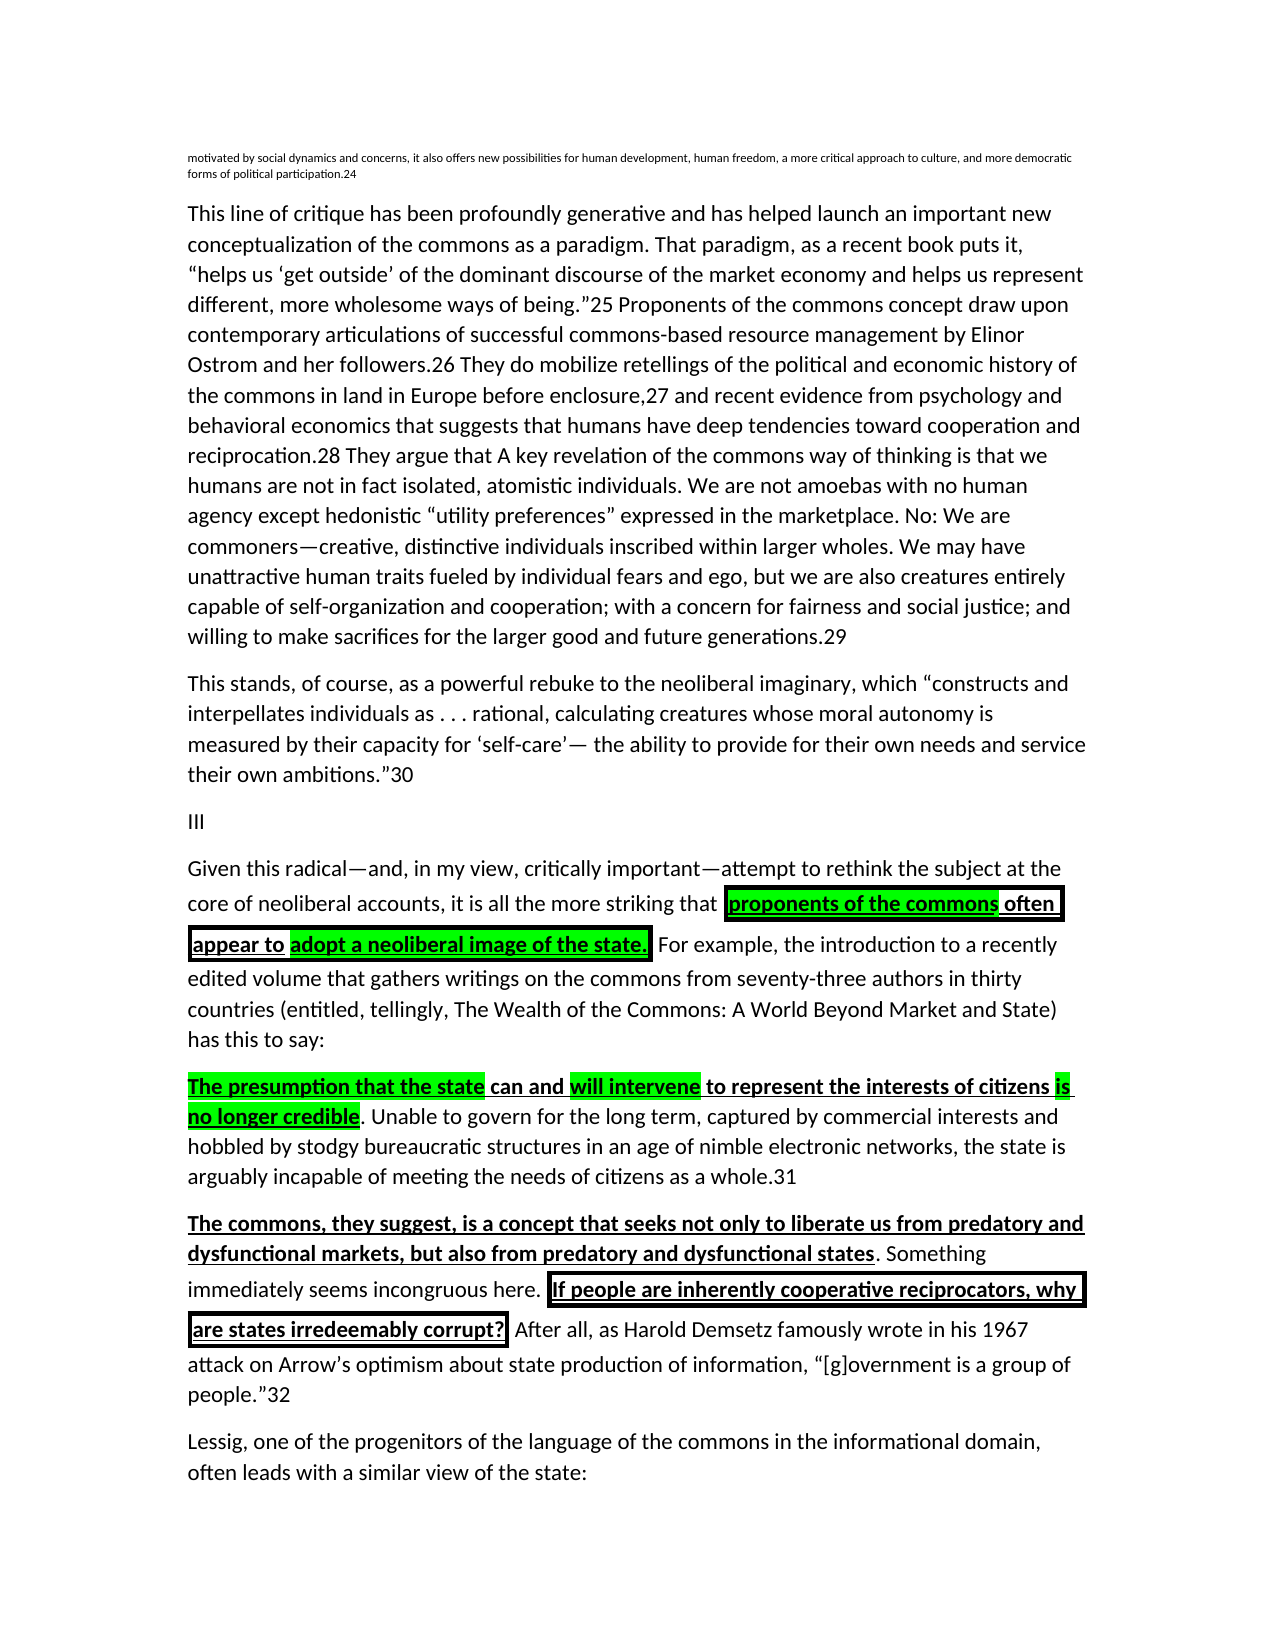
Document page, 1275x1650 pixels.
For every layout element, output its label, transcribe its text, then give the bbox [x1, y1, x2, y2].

text This stands, of course, as a powerful rebuke to the neoliberal imaginary, which “constructs and interpellates individuals as . . . rational, calculating creatures whose moral autonomy is measured by their capacity for ‘self-care’— the ability to provide for their own needs and service their own ambitions.”30 [187, 669, 1087, 788]
text This line of critique has been profoundly generative and has helped launch an important new conceptualization of the commons as a paradigm. That paradigm, as a recent book puts it, “helps us ‘get outside’ of the dominant discourse of the market economy and helps us represent different, more wholesome ways of being.”25 Proponents of the commons concept draw upon contemporary articulations of successful commons-based resource management by Elinor Ostrom and her followers.26 They do mobilize retellings of the political and economic history of the commons in land in Europe before enclosure,27 and recent evidence from psychology and behavioral economics that suggests that humans have deep tendencies toward cooperation and reciprocation.28 They argue that A key revelation of the commons way of thinking is that we humans are not in fact isolated, atomistic individuals. We are not amoebas with no human agency except hedonistic “utility preferences” expressed in the marketplace. No: We are commoners—creative, distinctive individuals inscribed within larger wholes. We may have unattractive human traits fueled by individual fears and ego, but we are also creatures entirely capable of self-organization and cooperation; with a concern for fairness and social justice; and willing to make sacrifices for the larger good and future generations.29 [187, 199, 1087, 651]
text Lessig, one of the progenitors of the language of the commons in the informational domain, often leads with a similar view of the state: [187, 1427, 1087, 1486]
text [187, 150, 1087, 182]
text Given this radical—and, in my view, critically important—attempt to rethink the subject at the core of neoliberal accounts, it is all the more striking that proponents of the commons often appear to adopt a neoliberal image of the state. For example, the introduction to a recently edited volume that gathers writings on the commons from seventy-three authors in thirty countries (entitled, tellingly, The Wealth of the Commons: A World Beyond Market and State) has this to say: [187, 854, 1087, 1053]
text The presumption that the state can and will intervene to represent the interests of citizens is no longer credible. Unable to govern for the long term, captured by commercial interests and hobbled by stodgy bureaucratic structures in an age of nimble electronic networks, the state is arguably incapable of meeting the needs of citizens as a whole.31 [187, 1072, 1087, 1191]
text III [187, 807, 1087, 835]
text The commons, they suggest, is a concept that seeks not only to liberate us from predatory and dysfunctional markets, but also from predatory and dysfunctional states. Something immediately seems incongruous here. If people are inherently cooperative reciprocators, why are states irredeemably corrupt? After all, as Harold Demsetz famously wrote in his 1967 attack on Arrow’s optimism about state production of information, “[g]overnment is a group of people.”32 [187, 1209, 1087, 1409]
